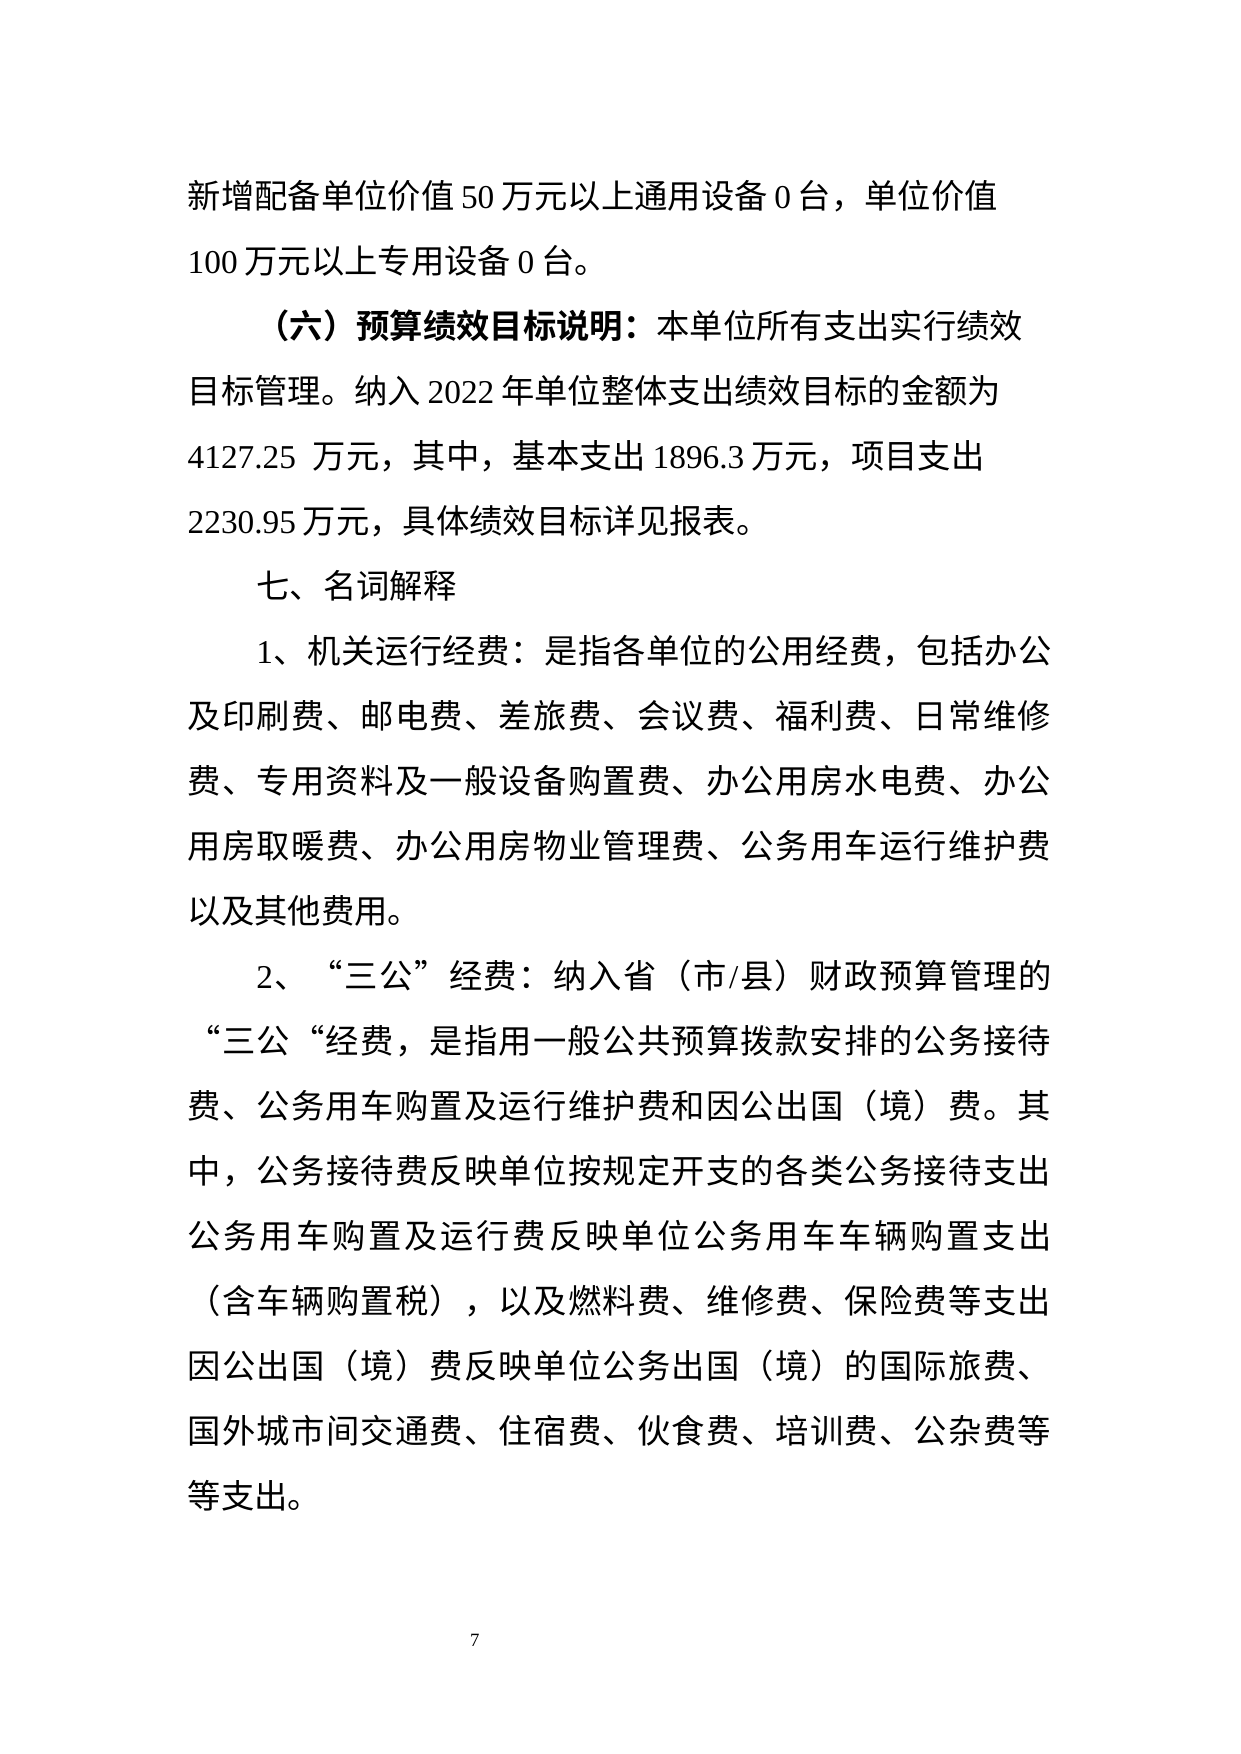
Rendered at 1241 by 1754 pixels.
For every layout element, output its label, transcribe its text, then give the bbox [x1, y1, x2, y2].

text 1、机关运行经费：是指各单位的公用经费，包括办公及印刷费、邮电费、差旅费、会议费、福利费、日常维修费、专用资料及一般设备购置费、办公用房水电费、办公用房取暖费、办公用房物业管理费、公务用车运行维护费以及其他费用。 [187, 617, 1053, 942]
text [187, 162, 1053, 292]
text 2、“三公”经费：纳入省（市/县）财政预算管理的“三公“经费，是指用一般公共预算拨款安排的公务接待费、公务用车购置及运行维护费和因公出国（境）费。其中，公务接待费反映单位按规定开支的各类公务接待支出；公务用车购置及运行费反映单位公务用车车辆购置支出（含车辆购置税），以及燃料费、维修费、保险费等支出；因公出国（境）费反映单位公务出国（境）的国际旅费、国外城市间交通费、住宿费、伙食费、培训费、公杂费等等支出。 [187, 942, 1053, 1527]
text （六）预算绩效目标说明：本单位所有支出实行绩效目标管理。纳入2022年单位整体支出绩效目标的金额为4127.25 万元，其中，基本支出1896.3万元，项目支出2230.95万元，具体绩效目标详见报表。 [187, 292, 1053, 552]
text 七、名词解释 [187, 552, 1053, 617]
